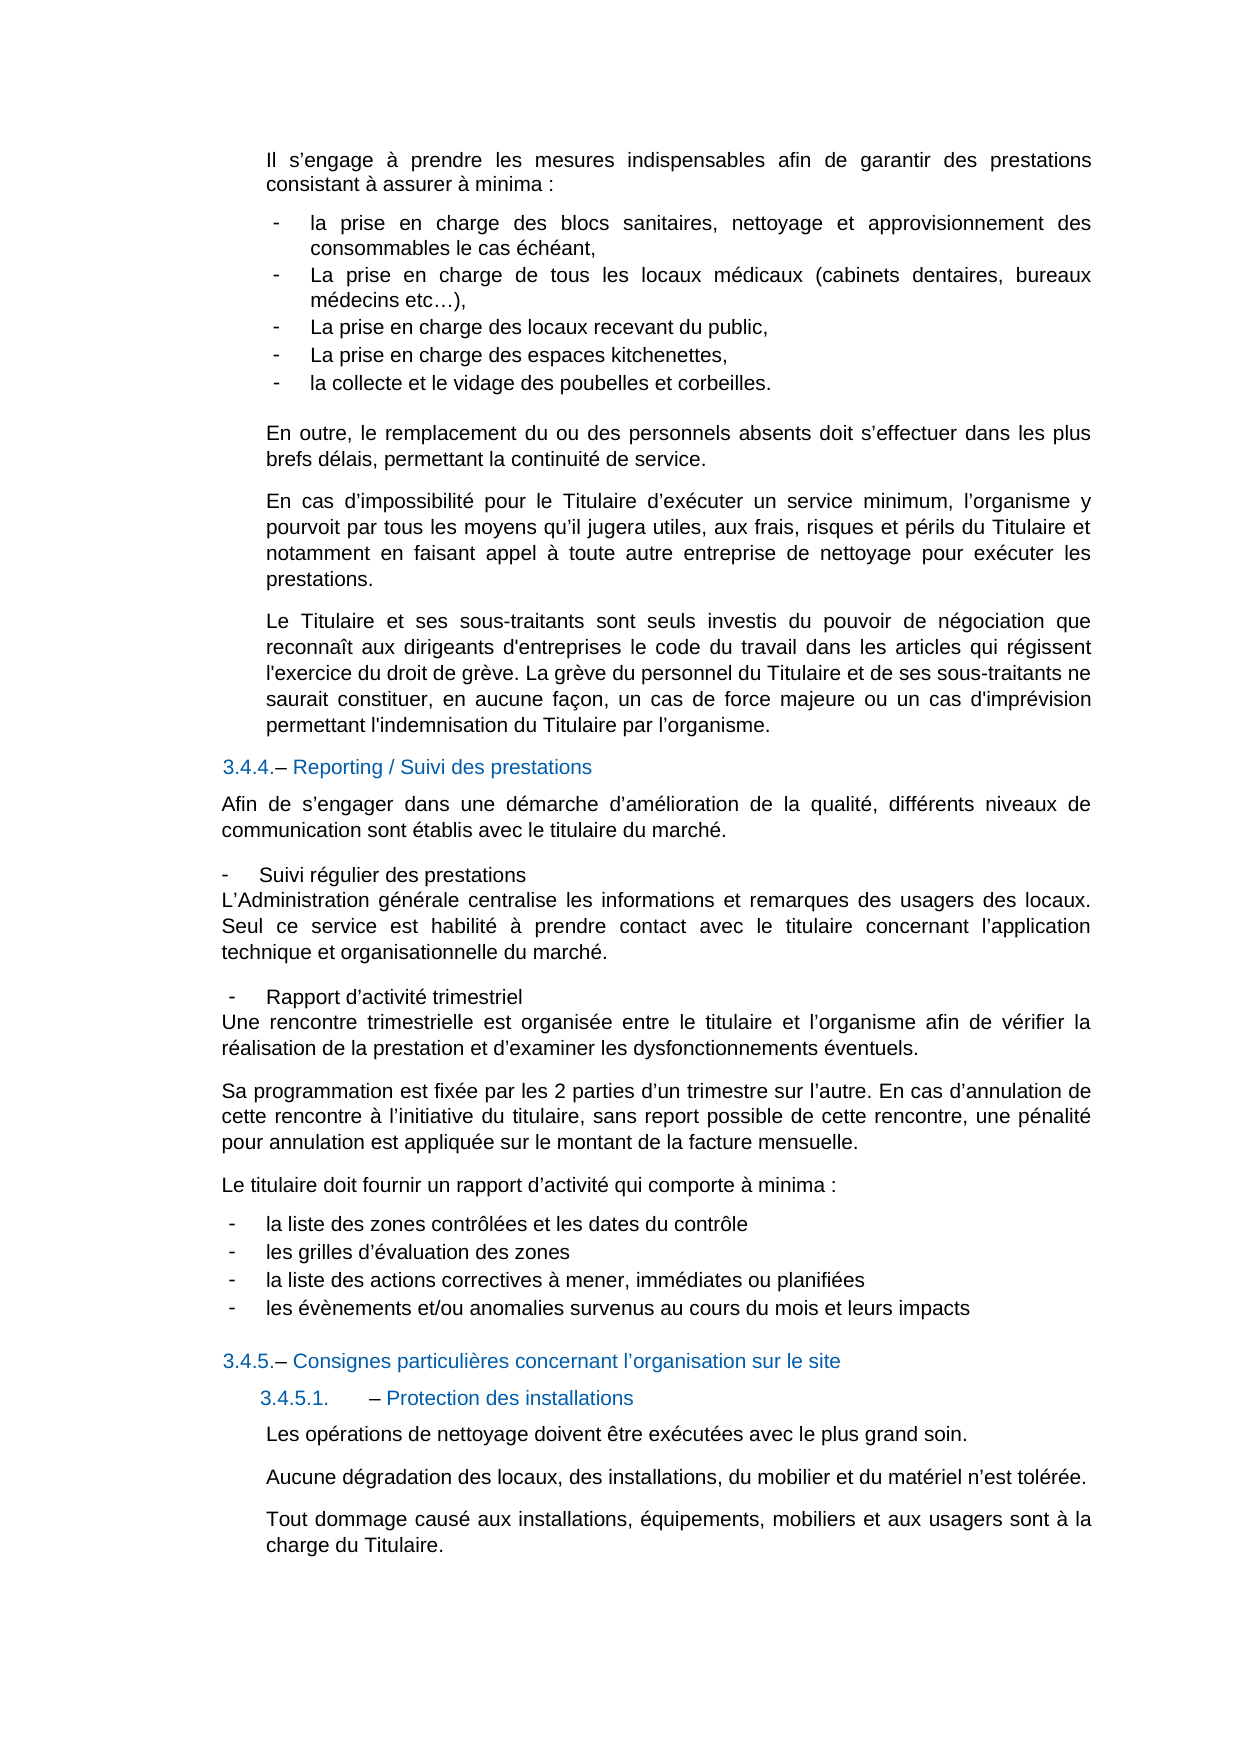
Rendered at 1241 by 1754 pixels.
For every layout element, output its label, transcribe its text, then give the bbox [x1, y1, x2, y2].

text Il s’engage à prendre les mesures indispensables afin de garantir des prestations consistant à assurer à minima : [266, 148, 1093, 196]
list la liste des zones contrôlées et les dates du contrôle [228, 1209, 1093, 1237]
text Une rencontre trimestrielle est organisée entre le titulaire et l’organisme afin de vérifier la réalisation de la prestation et d’examiner les dysfonctionnements éventuels. [221, 1010, 1093, 1060]
text Sa programmation est fixée par les 2 parties d’un trimestre sur l’autre. En cas d’annulation de cette rencontre à l’initiative du titulaire, sans report possible de cette rencontre, une pénalité pour annulation est appliquée sur le montant de la facture mensuelle. [221, 1078, 1093, 1154]
subtitle – Protection des installations [260, 1386, 1093, 1410]
subtitle – Reporting / Suivi des prestations [223, 755, 1093, 779]
list Suivi régulier des prestations [221, 860, 1093, 888]
list Rapport d’activité trimestriel [228, 982, 1093, 1010]
list la prise en charge des blocs sanitaires, nettoyage et approvisionnement des consommables le cas échéant, [273, 208, 1093, 260]
text Tout dommage causé aux installations, équipements, mobiliers et aux usagers sont à la charge du Titulaire. [266, 1507, 1093, 1557]
list la liste des actions correctives à mener, immédiates ou planifiées [228, 1265, 1093, 1293]
list La prise en charge des locaux recevant du public, [273, 312, 1093, 340]
list La prise en charge de tous les locaux médicaux (cabinets dentaires, bureaux médecins etc…), [273, 260, 1093, 312]
text Afin de s’engager dans une démarche d’amélioration de la qualité, différents niveaux de communication sont établis avec le titulaire du marché. [221, 792, 1093, 841]
text Les opérations de nettoyage doivent être exécutées avec le plus grand soin. [266, 1422, 1093, 1446]
text En cas d’impossibilité pour le Titulaire d’exécuter un service minimum, l’organisme y pourvoit par tous les moyens qu’il jugera utiles, aux frais, risques et périls du Titulaire et notamment en faisant appel à toute autre entreprise de nettoyage pour exécuter les prestations. [266, 489, 1093, 591]
text Le titulaire doit fournir un rapport d’activité qui comporte à minima : [221, 1173, 1093, 1197]
text L’Administration générale centralise les informations et remarques des usagers des locaux. Seul ce service est habilité à prendre contact avec le titulaire concernant l’application technique et organisationnelle du marché. [221, 888, 1093, 964]
list La prise en charge des espaces kitchenettes, [273, 340, 1093, 368]
text Aucune dégradation des locaux, des installations, du mobilier et du matériel n’est tolérée. [266, 1465, 1093, 1489]
text En outre, le remplacement du ou des personnels absents doit s’effectuer dans les plus brefs délais, permettant la continuité de service. [266, 421, 1093, 471]
list la collecte et le vidage des poubelles et corbeilles. [273, 368, 1093, 396]
subtitle – Consignes particulières concernant l’organisation sur le site [223, 1349, 1093, 1373]
list les évènements et/ou anomalies survenus au cours du mois et leurs impacts [228, 1293, 1093, 1321]
text Le Titulaire et ses sous-traitants sont seuls investis du pouvoir de négociation que reconnaît aux dirigeants d'entreprises le code du travail dans les articles qui régissent l'exercice du droit de grève. La grève du personnel du Titulaire et de ses sous-traitants ne saurait constituer, en aucune façon, un cas de force majeure ou un cas d'imprévision permettant l'indemnisation du Titulaire par l’organisme. [266, 609, 1093, 737]
list les grilles d’évaluation des zones [228, 1237, 1093, 1265]
